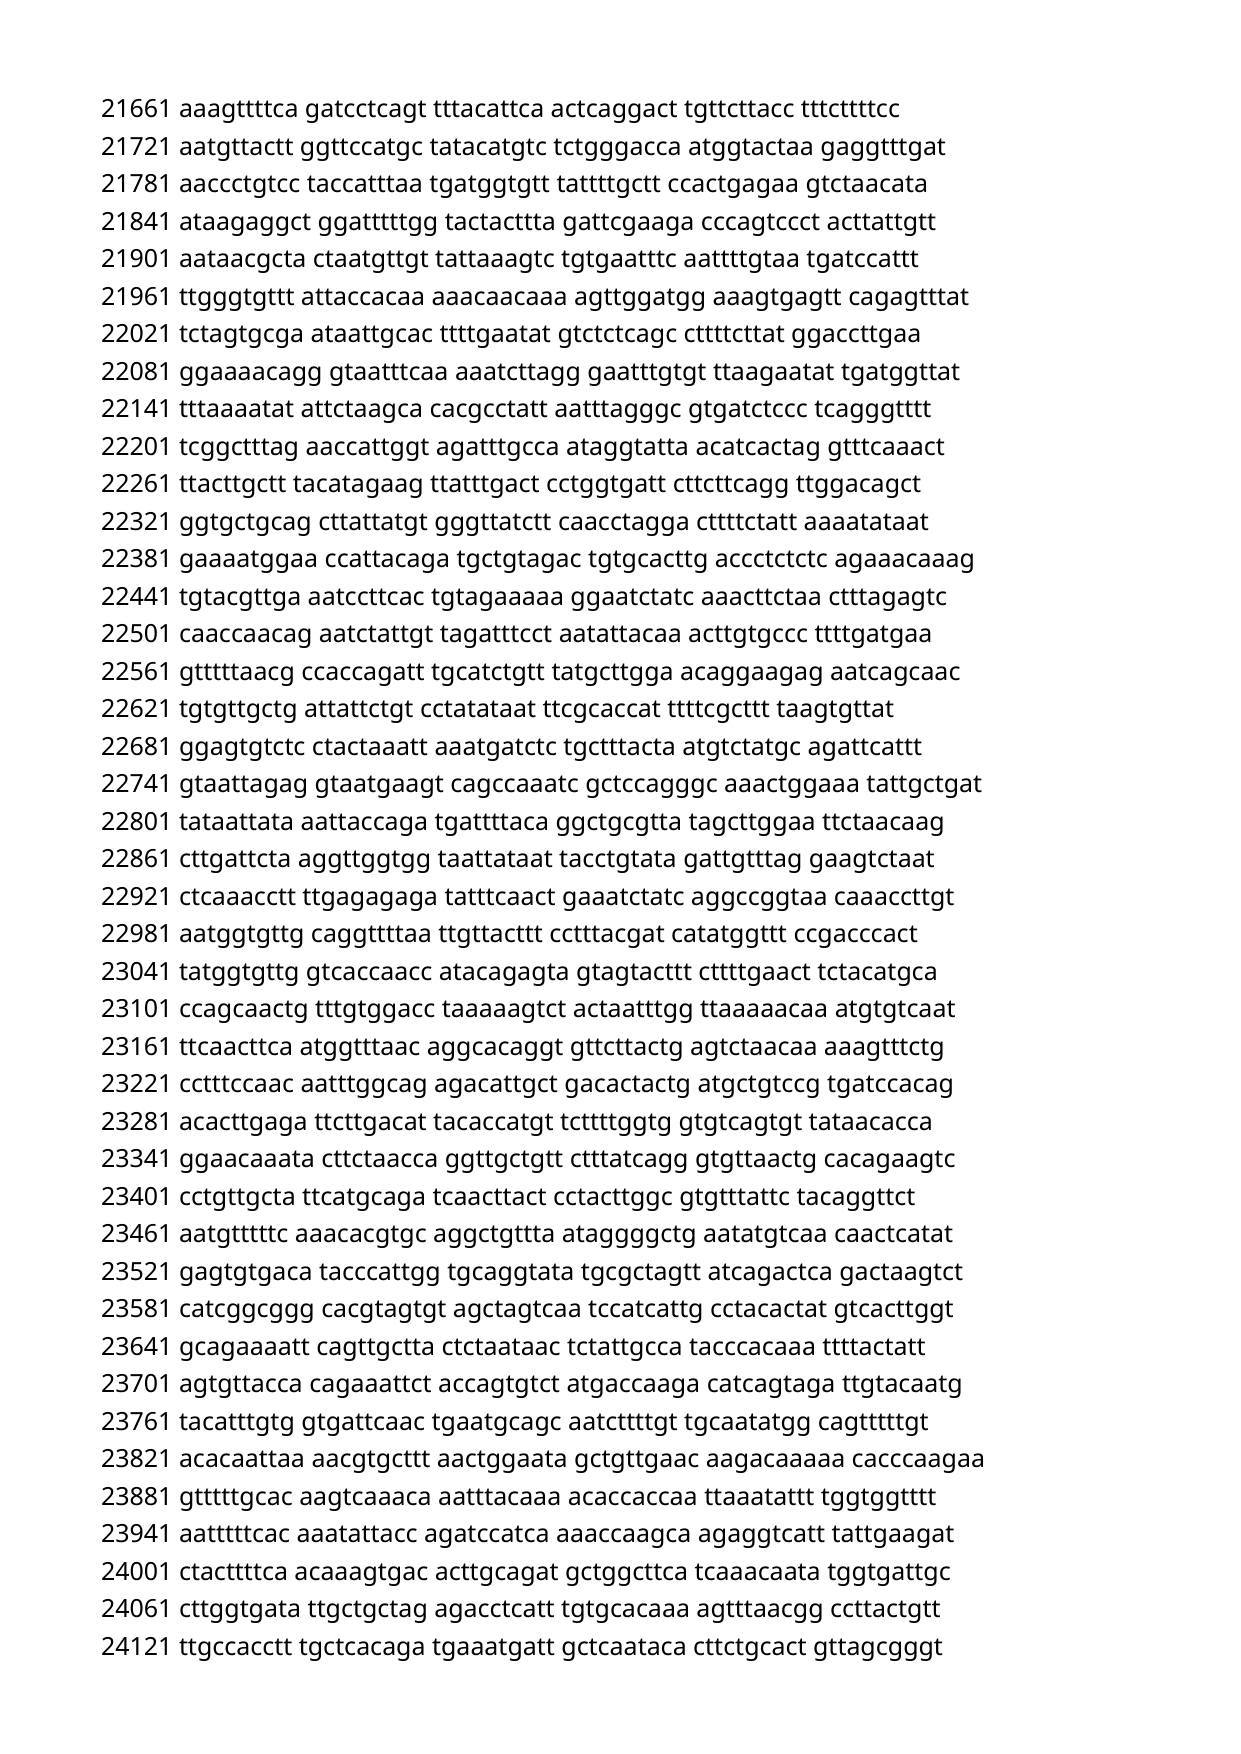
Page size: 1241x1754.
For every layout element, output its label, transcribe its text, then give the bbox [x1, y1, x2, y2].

text 23641 gcagaaaatt cagttgctta ctctaataac tctattgcca tacccacaaa ttttactatt [75, 1327, 1165, 1364]
text 22981 aatggtgttg caggttttaa ttgttacttt cctttacgat catatggttt ccgacccact [75, 914, 1165, 952]
text 22381 gaaaatggaa ccattacaga tgctgtagac tgtgcacttg accctctctc agaaacaaag [75, 539, 1165, 577]
text 22861 cttgattcta aggttggtgg taattataat tacctgtata gattgtttag gaagtctaat [75, 839, 1165, 877]
text 21781 aaccctgtcc taccatttaa tgatggtgtt tattttgctt ccactgagaa gtctaacata [75, 164, 1165, 202]
text 23881 gtttttgcac aagtcaaaca aatttacaaa acaccaccaa ttaaatattt tggtggtttt [75, 1477, 1165, 1514]
text 23101 ccagcaactg tttgtggacc taaaaagtct actaatttgg ttaaaaacaa atgtgtcaat [75, 989, 1165, 1027]
text 21961 ttgggtgttt attaccacaa aaacaacaaa agttggatgg aaagtgagtt cagagtttat [75, 277, 1165, 314]
text 22741 gtaattagag gtaatgaagt cagccaaatc gctccagggc aaactggaaa tattgctgat [75, 764, 1165, 802]
text 24001 ctacttttca acaaagtgac acttgcagat gctggcttca tcaaacaata tggtgattgc [75, 1552, 1165, 1589]
text 23161 ttcaacttca atggtttaac aggcacaggt gttcttactg agtctaacaa aaagtttctg [75, 1027, 1165, 1064]
text 22621 tgtgttgctg attattctgt cctatataat ttcgcaccat ttttcgcttt taagtgttat [75, 689, 1165, 727]
text 22141 tttaaaatat attctaagca cacgcctatt aatttagggc gtgatctccc tcagggtttt [75, 389, 1165, 427]
text 23401 cctgttgcta ttcatgcaga tcaacttact cctacttggc gtgtttattc tacaggttct [75, 1177, 1165, 1214]
text 23341 ggaacaaata cttctaacca ggttgctgtt ctttatcagg gtgttaactg cacagaagtc [75, 1139, 1165, 1177]
text 22501 caaccaacag aatctattgt tagatttcct aatattacaa acttgtgccc ttttgatgaa [75, 614, 1165, 652]
text 23221 cctttccaac aatttggcag agacattgct gacactactg atgctgtccg tgatccacag [75, 1064, 1165, 1102]
text 23701 agtgttacca cagaaattct accagtgtct atgaccaaga catcagtaga ttgtacaatg [75, 1364, 1165, 1402]
text 22081 ggaaaacagg gtaatttcaa aaatcttagg gaatttgtgt ttaagaatat tgatggttat [75, 352, 1165, 389]
text 22321 ggtgctgcag cttattatgt gggttatctt caacctagga cttttctatt aaaatataat [75, 502, 1165, 539]
text 23041 tatggtgttg gtcaccaacc atacagagta gtagtacttt cttttgaact tctacatgca [75, 952, 1165, 989]
text 22261 ttacttgctt tacatagaag ttatttgact cctggtgatt cttcttcagg ttggacagct [75, 464, 1165, 502]
text 24061 cttggtgata ttgctgctag agacctcatt tgtgcacaaa agtttaacgg ccttactgtt [75, 1589, 1165, 1627]
text 23821 acacaattaa aacgtgcttt aactggaata gctgttgaac aagacaaaaa cacccaagaa [75, 1439, 1165, 1477]
text 21721 aatgttactt ggttccatgc tatacatgtc tctgggacca atggtactaa gaggtttgat [75, 127, 1165, 164]
text 22441 tgtacgttga aatccttcac tgtagaaaaa ggaatctatc aaacttctaa ctttagagtc [75, 577, 1165, 614]
text 23521 gagtgtgaca tacccattgg tgcaggtata tgcgctagtt atcagactca gactaagtct [75, 1252, 1165, 1289]
text 23461 aatgtttttc aaacacgtgc aggctgttta ataggggctg aatatgtcaa caactcatat [75, 1214, 1165, 1252]
text 23281 acacttgaga ttcttgacat tacaccatgt tcttttggtg gtgtcagtgt tataacacca [75, 1102, 1165, 1139]
text 22021 tctagtgcga ataattgcac ttttgaatat gtctctcagc cttttcttat ggaccttgaa [75, 314, 1165, 352]
text 22681 ggagtgtctc ctactaaatt aaatgatctc tgctttacta atgtctatgc agattcattt [75, 727, 1165, 764]
text 22561 gtttttaacg ccaccagatt tgcatctgtt tatgcttgga acaggaagag aatcagcaac [75, 652, 1165, 689]
text 23761 tacatttgtg gtgattcaac tgaatgcagc aatcttttgt tgcaatatgg cagtttttgt [75, 1402, 1165, 1439]
text 23941 aatttttcac aaatattacc agatccatca aaaccaagca agaggtcatt tattgaagat [75, 1514, 1165, 1552]
text 22201 tcggctttag aaccattggt agatttgcca ataggtatta acatcactag gtttcaaact [75, 427, 1165, 464]
text 22921 ctcaaacctt ttgagagaga tatttcaact gaaatctatc aggccggtaa caaaccttgt [75, 877, 1165, 914]
text 21661 aaagttttca gatcctcagt tttacattca actcaggact tgttcttacc tttcttttcc [75, 89, 1165, 127]
text 21901 aataacgcta ctaatgttgt tattaaagtc tgtgaatttc aattttgtaa tgatccattt [75, 239, 1165, 277]
text 23581 catcggcggg cacgtagtgt agctagtcaa tccatcattg cctacactat gtcacttggt [75, 1289, 1165, 1327]
text 22801 tataattata aattaccaga tgattttaca ggctgcgtta tagcttggaa ttctaacaag [75, 802, 1165, 839]
text 21841 ataagaggct ggatttttgg tactacttta gattcgaaga cccagtccct acttattgtt [75, 202, 1165, 239]
text 24121 ttgccacctt tgctcacaga tgaaatgatt gctcaataca cttctgcact gttagcgggt [75, 1627, 1165, 1664]
